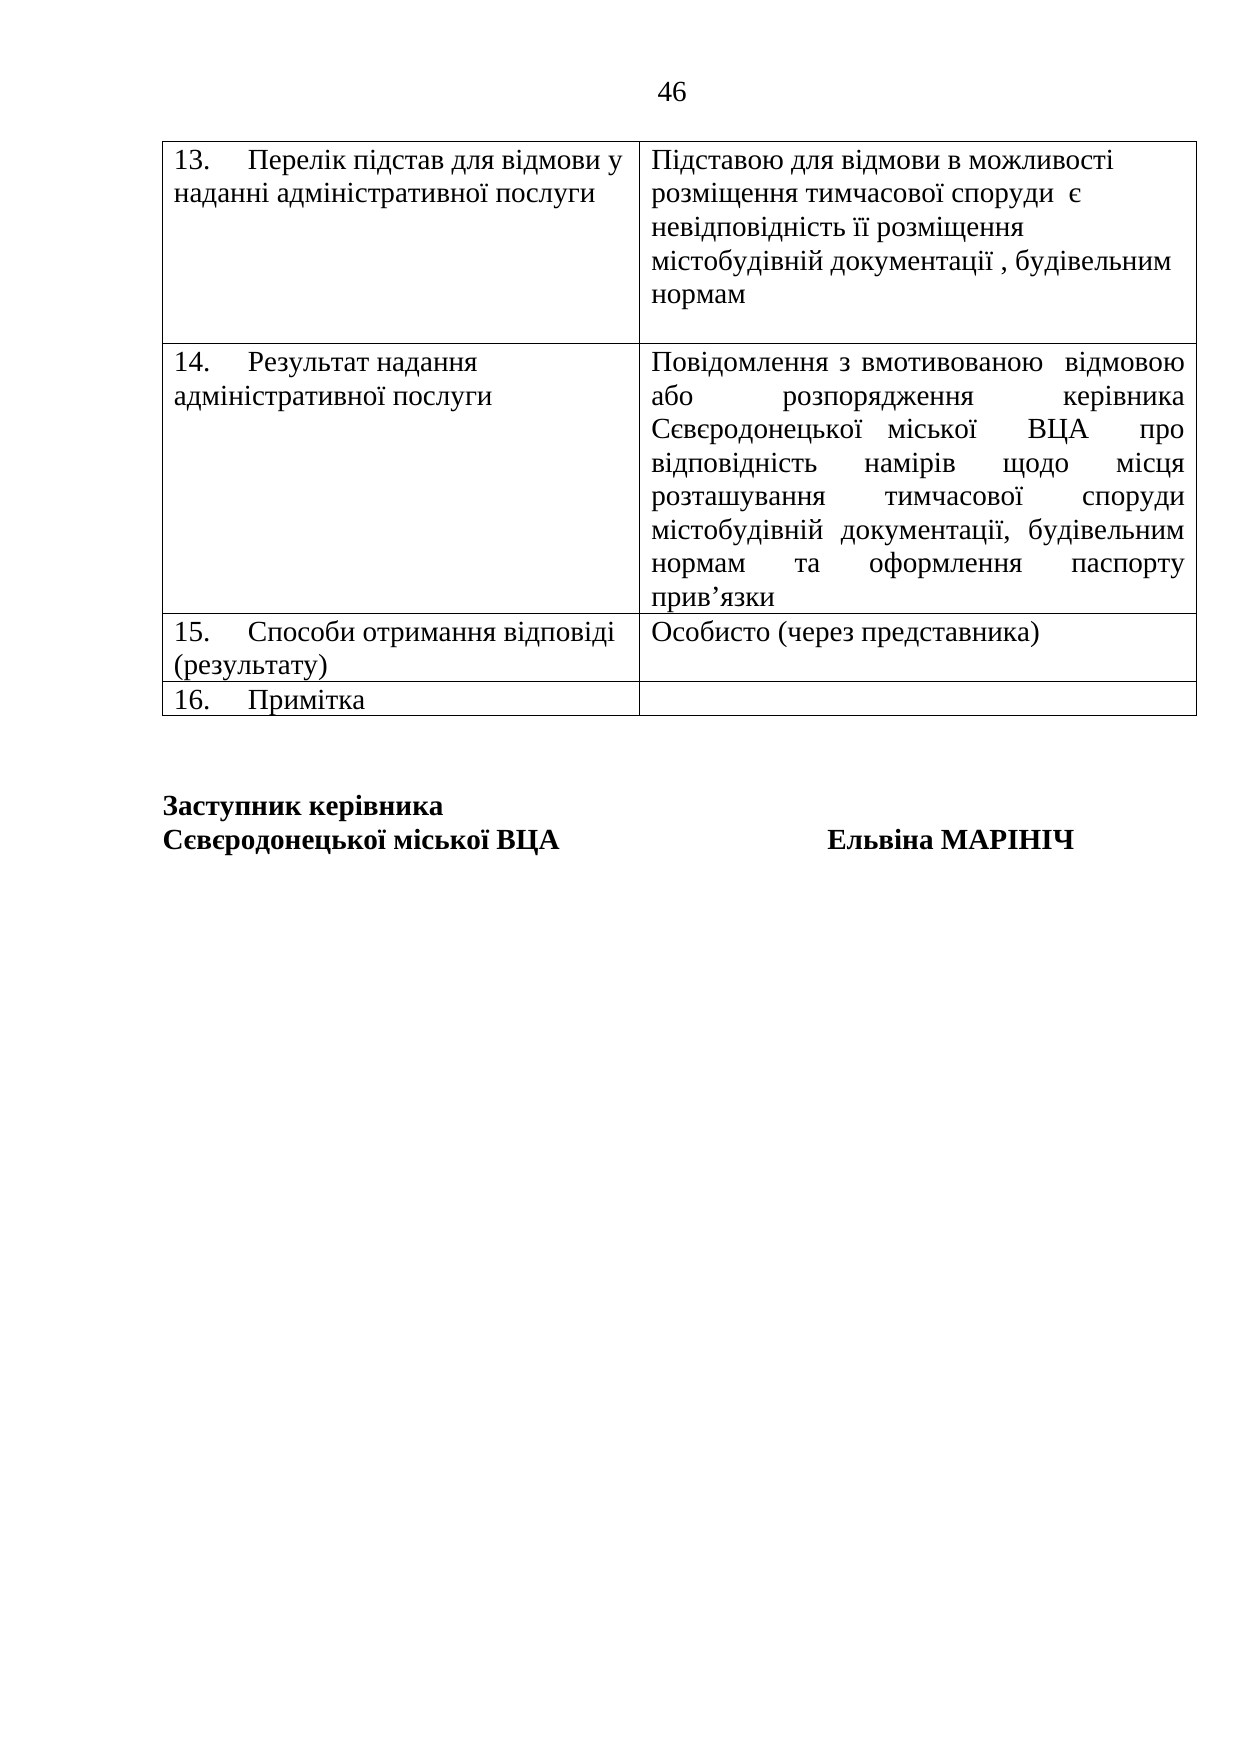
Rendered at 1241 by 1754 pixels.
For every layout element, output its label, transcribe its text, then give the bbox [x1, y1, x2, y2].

table_cell Підставою для відмови в можливості розміщення тимчасової споруди є невідповідність її розміщення містобудівній документації , будівельним нормам [640, 142, 1196, 343]
table_cell Повідомлення з вмотивованою відмовою або розпорядження керівника Сєвєродонецької міської ВЦА про відповідність намірів щодо місця розташування тимчасової споруди містобудівній документації, будівельним нормам та оформлення паспорту прив’язки [640, 344, 1196, 613]
list Заступник керівника [162, 788, 1181, 822]
table_cell 13. Перелік підстав для відмови у наданні адміністративної послуги [163, 142, 639, 343]
table_cell Особисто (через представника) [640, 614, 1196, 681]
text Сєвєродонецької міської ВЦА Ельвіна МАРІНІЧ [162, 822, 1181, 856]
table_cell 15. Способи отримання відповіді (результату) [163, 614, 639, 681]
table_cell 16. Примітка [163, 682, 639, 715]
table_cell [640, 682, 1196, 715]
table_cell 14. Результат надання адміністративної послуги [163, 344, 639, 613]
